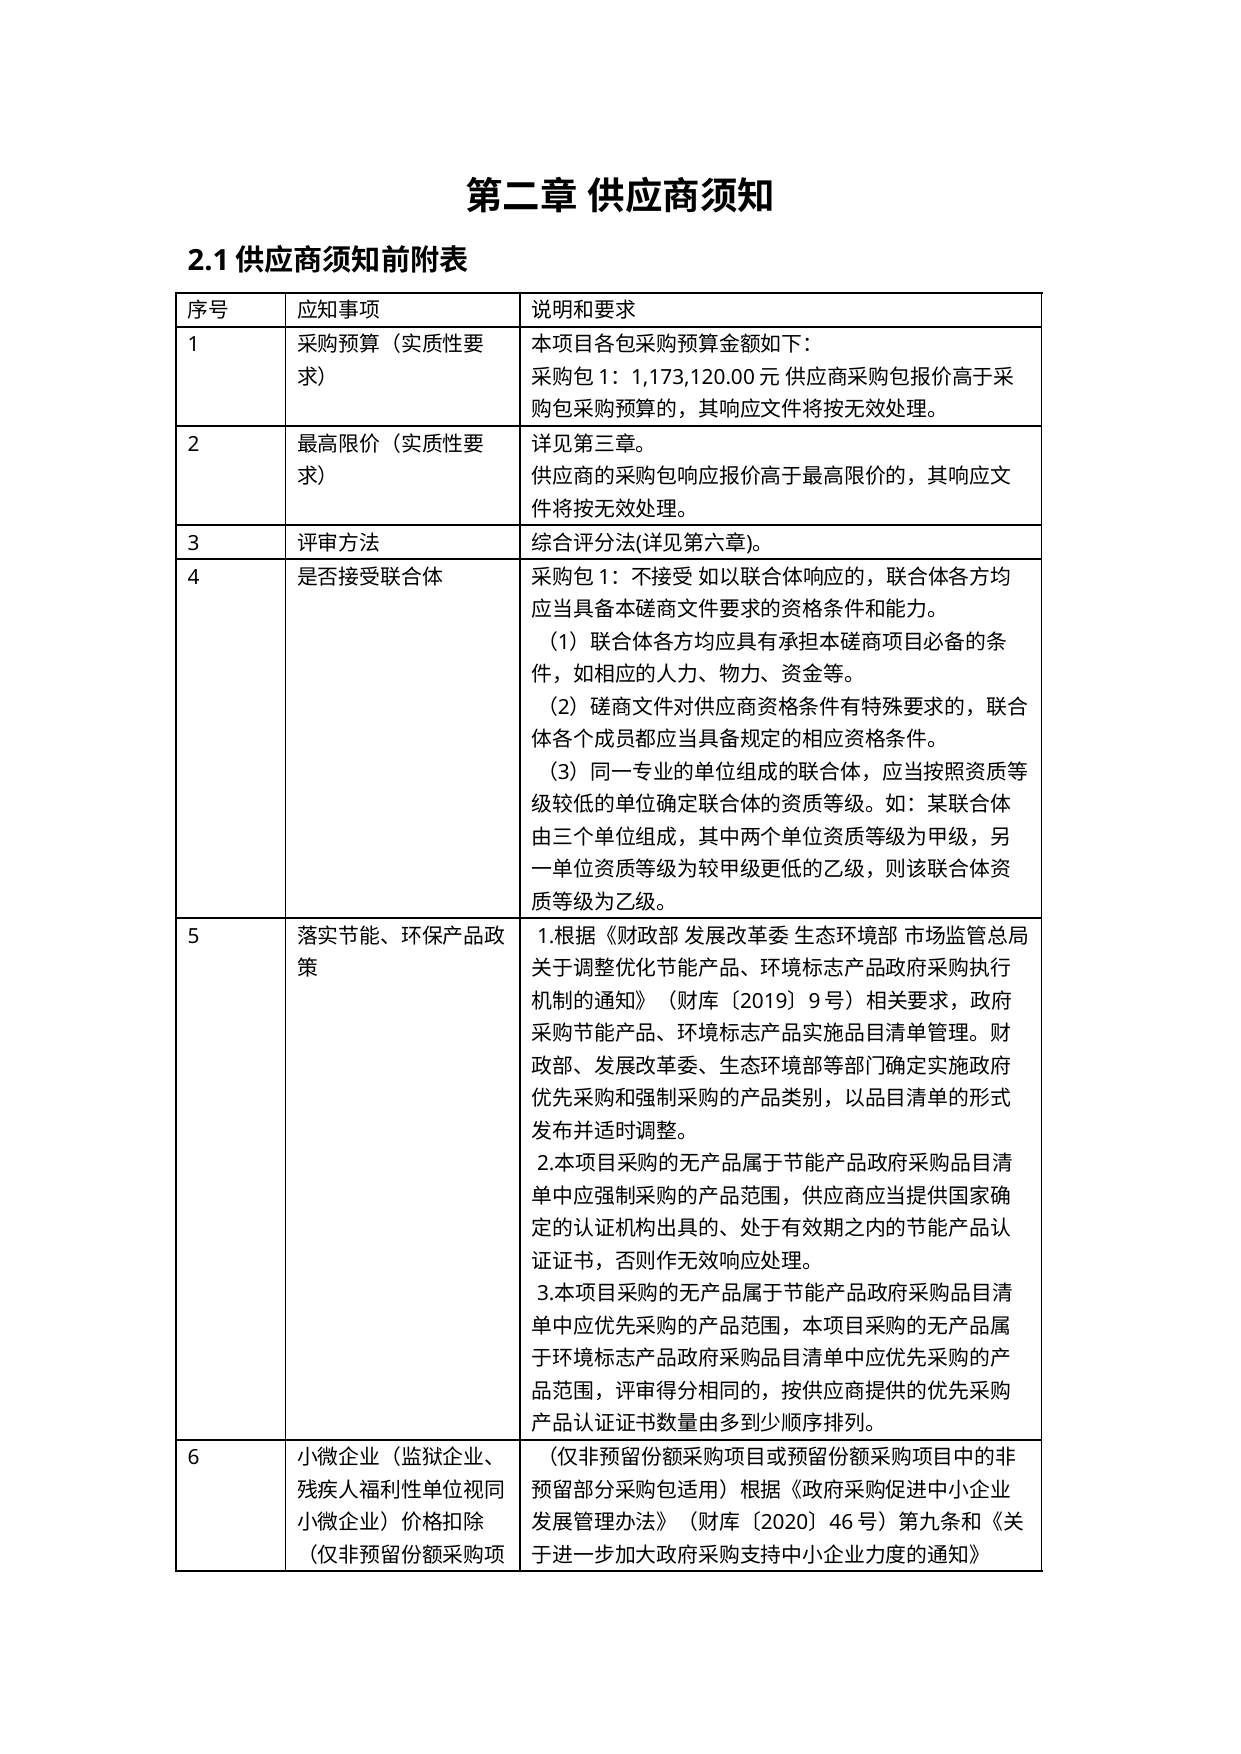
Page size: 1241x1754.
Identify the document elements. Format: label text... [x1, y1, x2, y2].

table_cell 4 [177, 560, 285, 917]
table_header 序号 [177, 294, 285, 326]
table_cell 1 [177, 328, 285, 425]
table_cell 评审方法 [286, 526, 519, 558]
table_cell 1.根据《财政部 发展改革委 生态环境部 市场监管总局关于调整优化节能产品、环境标志产品政府采购执行机制的通知》（财库〔2019〕9号）相关要求，政府采购节能产品、环境标志产品实施品目清单管理。财政部、发展改革委、生态环境部等部门确定实施政府优先采购和强制采购的产品类别，以品目清单的形式发布并适时调整。 2.本项目采购的无产品属于节能产品政府采购品目清单中应强制采购的产品范围，供应商应当提供国家确定的认证机构出具的、处于有效期之内的节能产品认证证书，否则作无效响应处理。 3.本项目采购的无产品属于节能产品政府采购品目清单中应优先采购的产品范围，本项目采购的无产品属于环境标志产品政府采购品目清单中应优先采购的产品范围，评审得分相同的，按供应商提供的优先采购产品认证证书数量由多到少顺序排列。 [521, 919, 1041, 1439]
text 2.1供应商须知前附表 [187, 227, 1053, 292]
table_cell 最高限价（实质性要求） [286, 427, 519, 524]
table_cell 采购预算（实质性要求） [286, 328, 519, 425]
table_header 应知事项 [286, 294, 519, 326]
table_cell 详见第三章。 供应商的采购包响应报价高于最高限价的，其响应文件将按无效处理。 [521, 427, 1041, 524]
table_cell 本项目各包采购预算金额如下： 采购包1：1,173,120.00元 供应商采购包报价高于采购包采购预算的，其响应文件将按无效处理。 [521, 328, 1041, 425]
text 第二章 供应商须知 [187, 162, 1053, 227]
table_cell 5 [177, 919, 285, 1439]
table_cell 落实节能、环保产品政策 [286, 919, 519, 1439]
table_cell 是否接受联合体 [286, 560, 519, 917]
table_cell 采购包1：不接受 如以联合体响应的，联合体各方均应当具备本磋商文件要求的资格条件和能力。 （1）联合体各方均应具有承担本磋商项目必备的条件，如相应的人力、物力、资金等。 （2）磋商文件对供应商资格条件有特殊要求的，联合体各个成员都应当具备规定的相应资格条件。 （3）同一专业的单位组成的联合体，应当按照资质等级较低的单位确定联合体的资质等级。如：某联合体由三个单位组成，其中两个单位资质等级为甲级，另一单位资质等级为较甲级更低的乙级，则该联合体资质等级为乙级。 [521, 560, 1041, 917]
table_cell 6 [177, 1441, 285, 1570]
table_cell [521, 1441, 1041, 1570]
table_cell 3 [177, 526, 285, 558]
table_header 说明和要求 [521, 294, 1041, 326]
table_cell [286, 1441, 519, 1570]
table_cell 2 [177, 427, 285, 524]
table_cell 综合评分法(详见第六章)。 [521, 526, 1041, 558]
